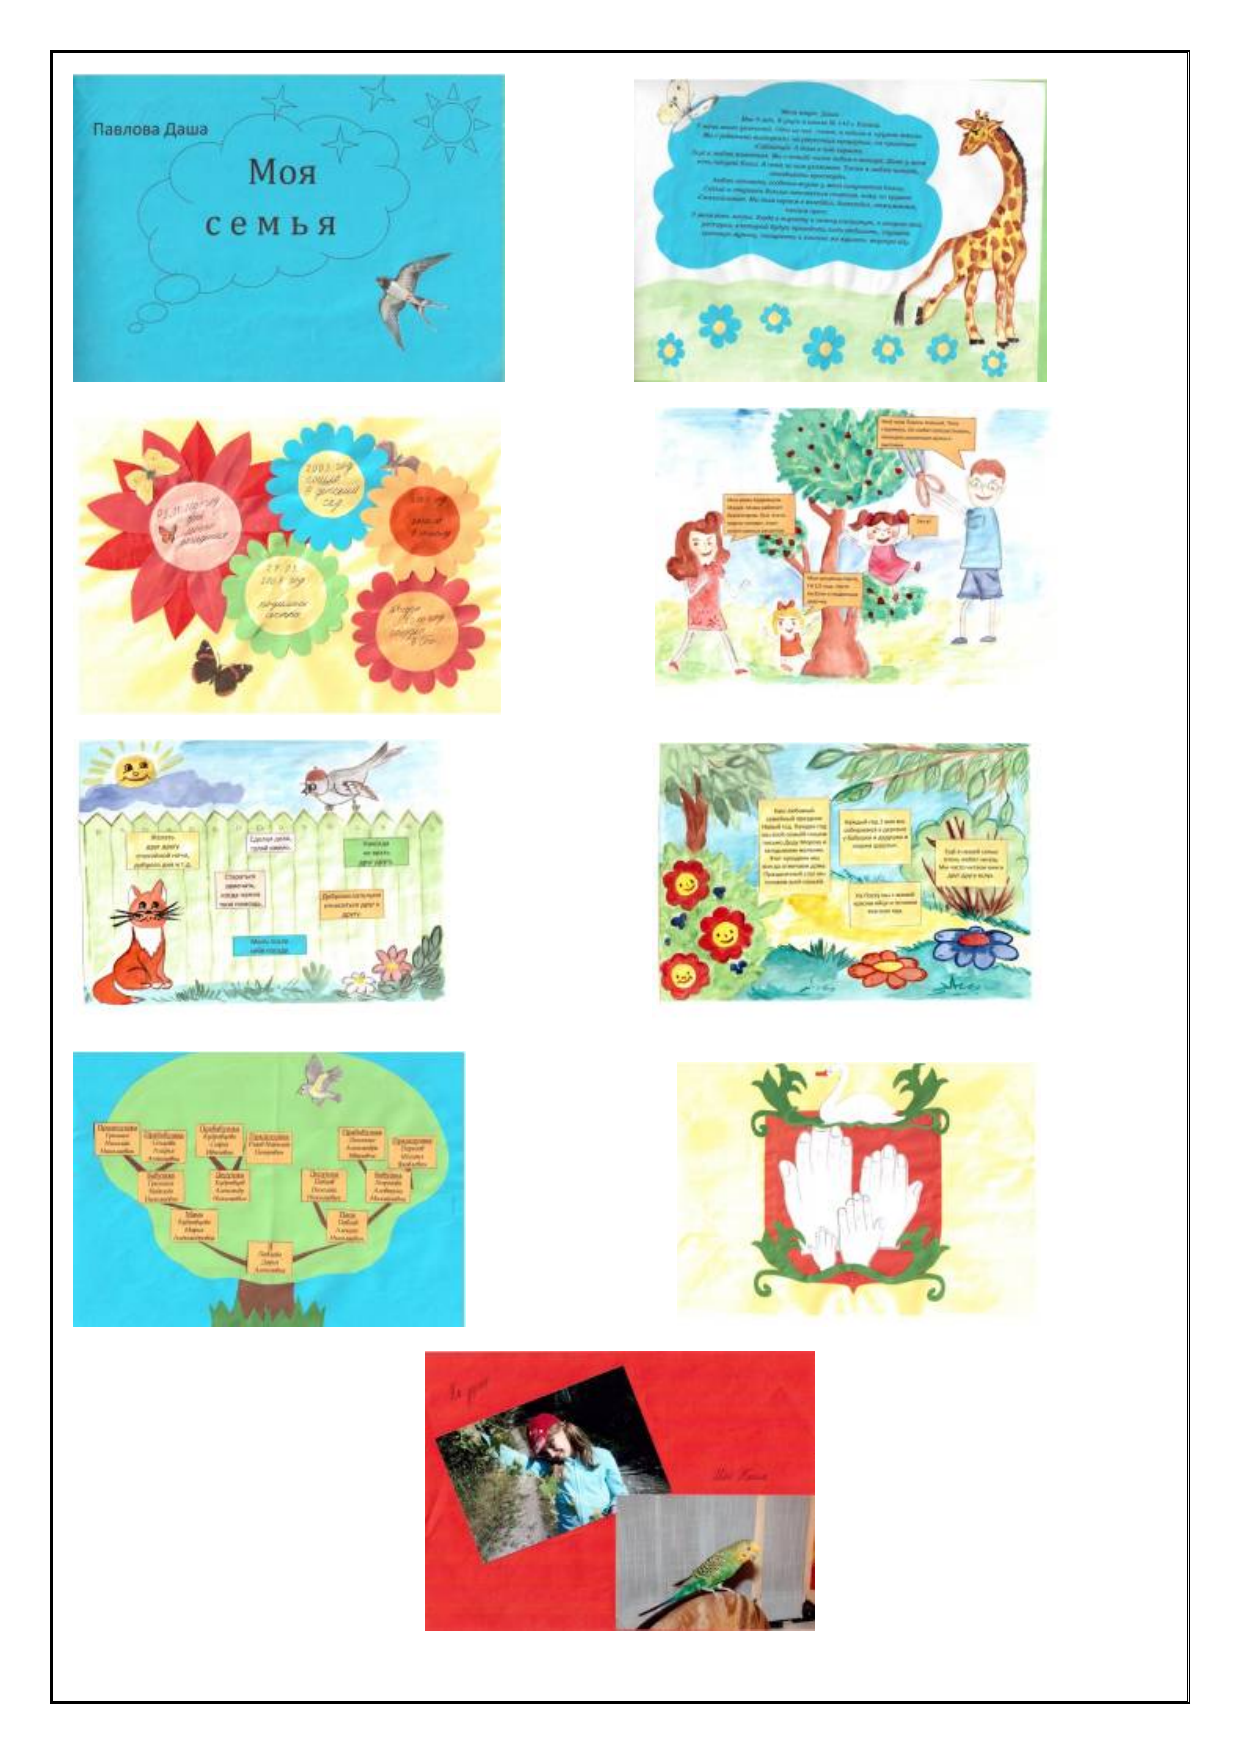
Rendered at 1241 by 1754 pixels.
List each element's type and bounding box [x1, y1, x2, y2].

picture [652, 742, 1043, 1027]
picture [73, 739, 466, 1027]
picture [73, 73, 505, 382]
picture [73, 406, 501, 715]
picture [634, 78, 1047, 382]
picture [677, 1062, 1041, 1327]
picture [73, 1051, 466, 1327]
picture [425, 1351, 815, 1631]
picture [655, 407, 1081, 715]
